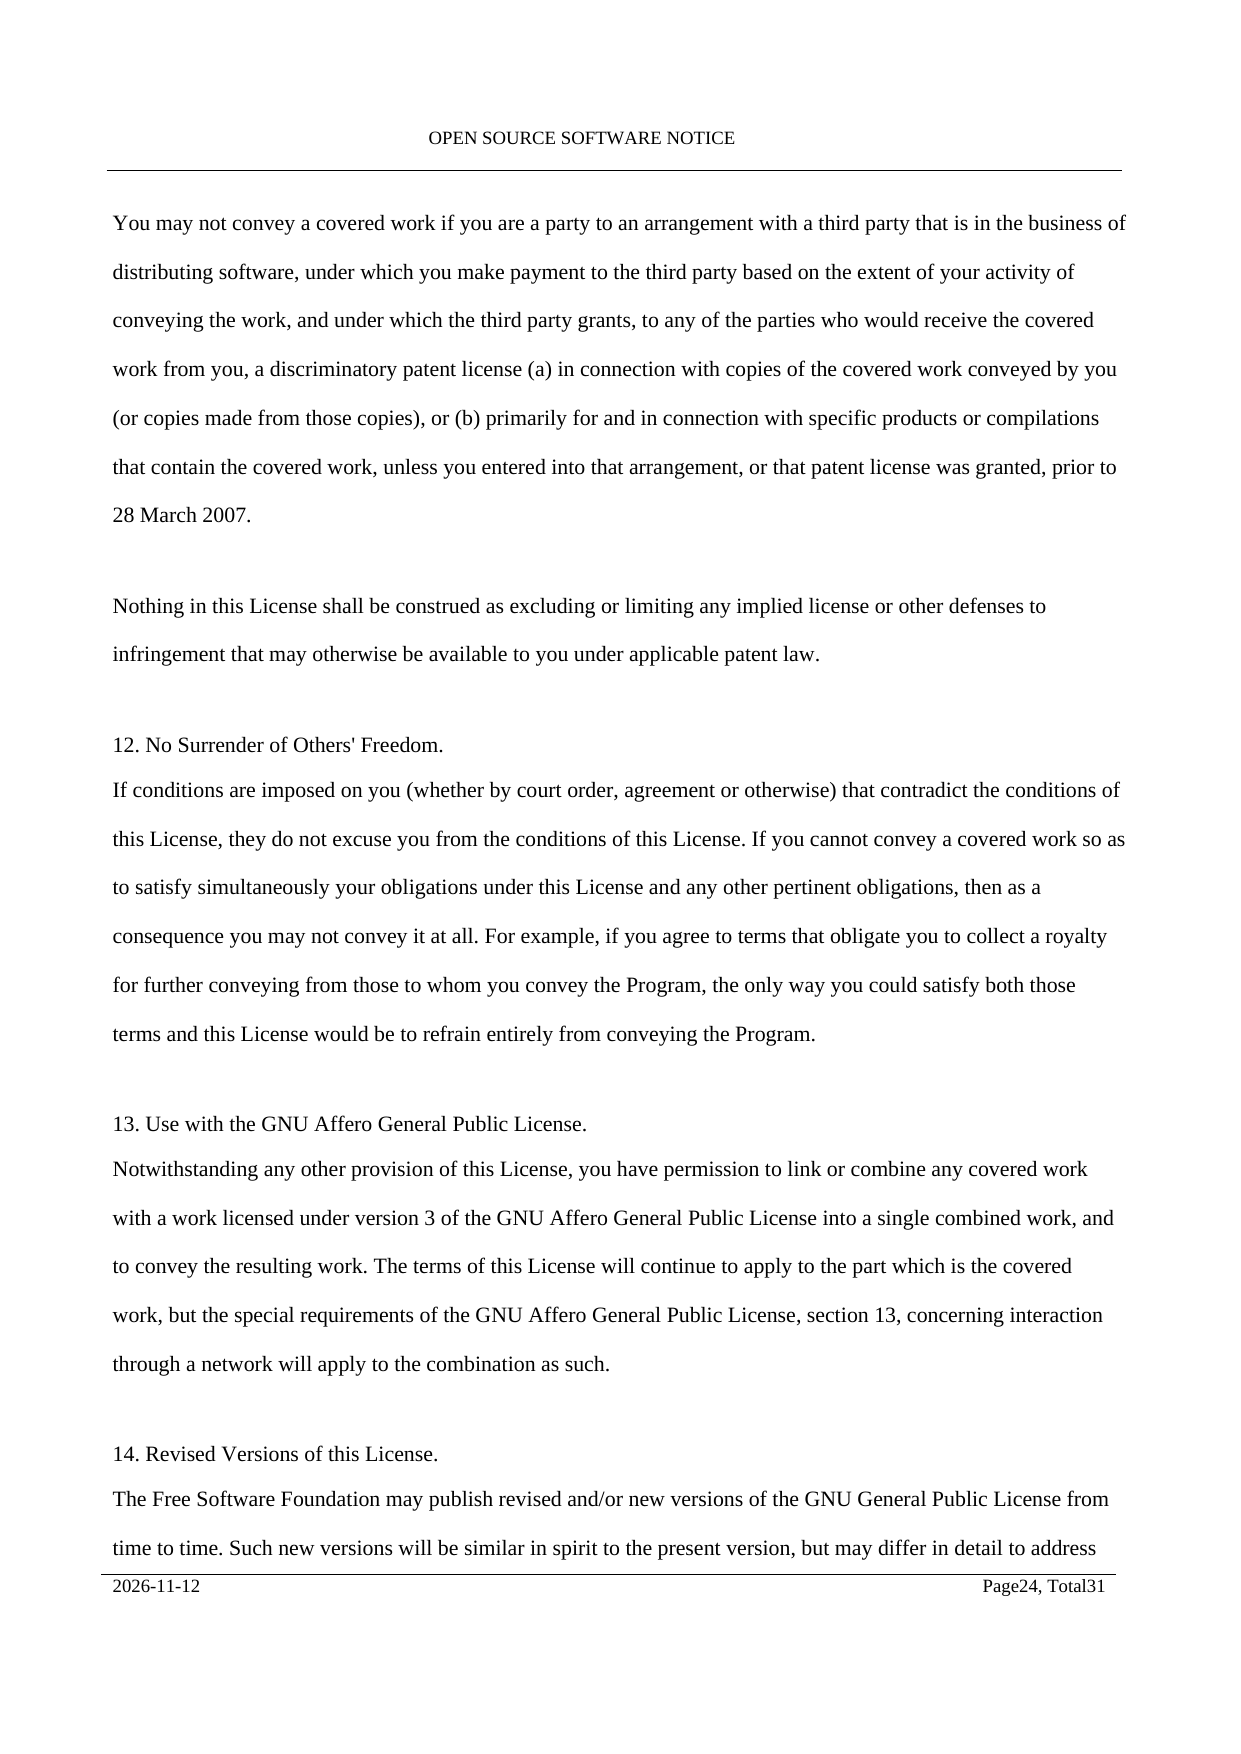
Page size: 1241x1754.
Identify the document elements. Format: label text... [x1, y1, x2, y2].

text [112, 1482, 1128, 1564]
text 12. No Surrender of Others' Freedom. [112, 728, 1128, 761]
text 14. Revised Versions of this License. [112, 1437, 1128, 1470]
text Nothing in this License shall be construed as excluding or limiting any implied license or other defenses to infringement that may otherwise be available to you under applicable patent law. [112, 589, 1128, 670]
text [112, 206, 1128, 531]
text 13. Use with the GNU Affero General Public License. [112, 1107, 1128, 1139]
text If conditions are imposed on you (whether by court order, agreement or otherwise) that contradict the conditions of this License, they do not excuse you from the conditions of this License. If you cannot convey a covered work so as to satisfy simultaneously your obligations under this License and any other pertinent obligations, then as a consequence you may not convey it at all. For example, if you agree to terms that obligate you to collect a royalty for further conveying from those to whom you convey the Program, the only way you could satisfy both those terms and this License would be to refrain entirely from conveying the Program. [112, 773, 1128, 1049]
text Notwithstanding any other provision of this License, you have permission to link or combine any covered work with a work licensed under version 3 of the GNU Affero General Public License into a single combined work, and to convey the resulting work. The terms of this License will continue to apply to the part which is the covered work, but the special requirements of the GNU Affero General Public License, section 13, concerning interaction through a network will apply to the combination as such. [112, 1152, 1128, 1380]
